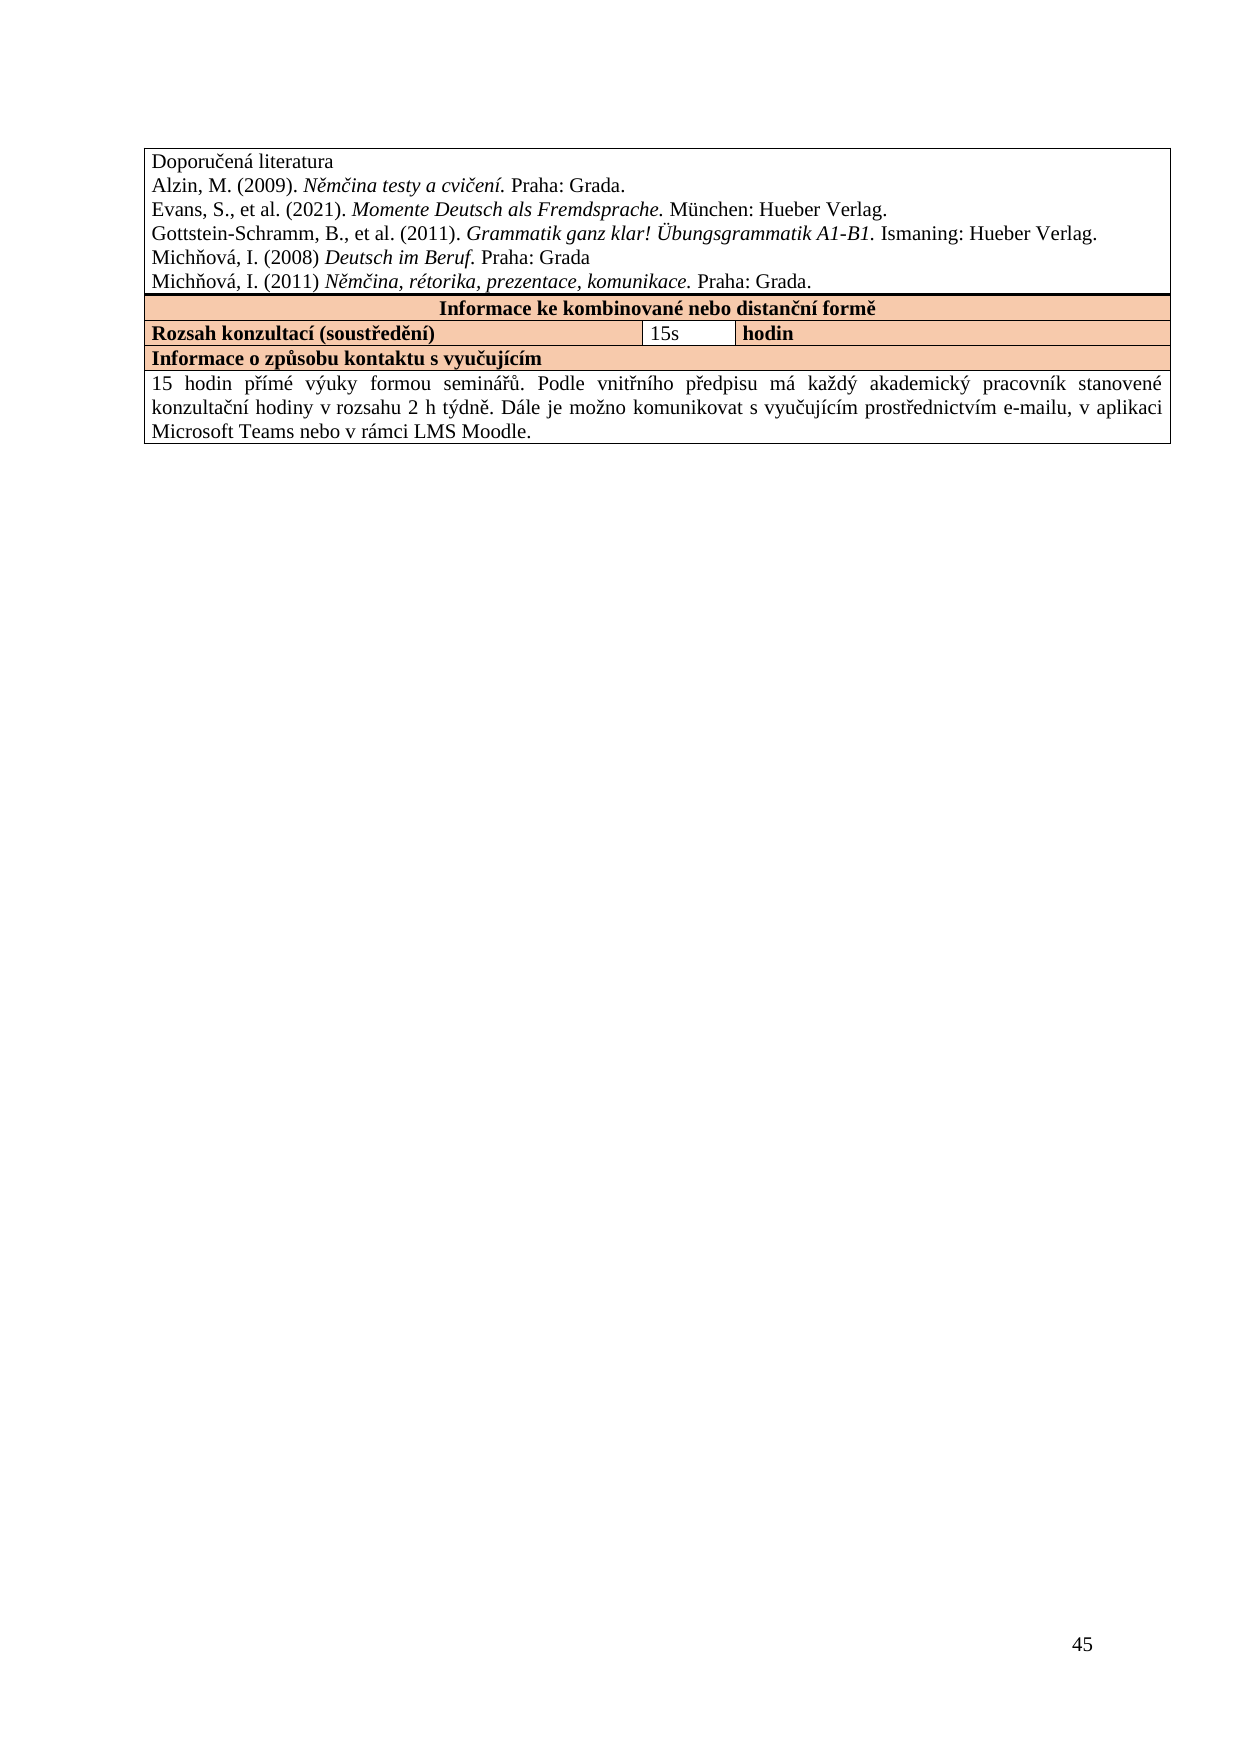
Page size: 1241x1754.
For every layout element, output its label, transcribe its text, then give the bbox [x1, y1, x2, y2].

table_cell Rozsah konzultací (soustředění) [145, 321, 642, 345]
table_cell hodin [736, 321, 1170, 345]
table_cell 15 hodin přímé výuky formou seminářů. Podle vnitřního předpisu má každý akademický pracovník stanovené konzultační hodiny v rozsahu 2 h týdně. Dále je možno komunikovat s vyučujícím prostřednictvím e-mailu, v aplikaci Microsoft Teams nebo v rámci LMS Moodle. [145, 371, 1170, 443]
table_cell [145, 149, 1170, 293]
table_cell Informace ke kombinované nebo distanční formě [145, 296, 1170, 320]
table_cell Informace o způsobu kontaktu s vyučujícím [145, 346, 1170, 370]
table_cell 15s [643, 321, 735, 345]
